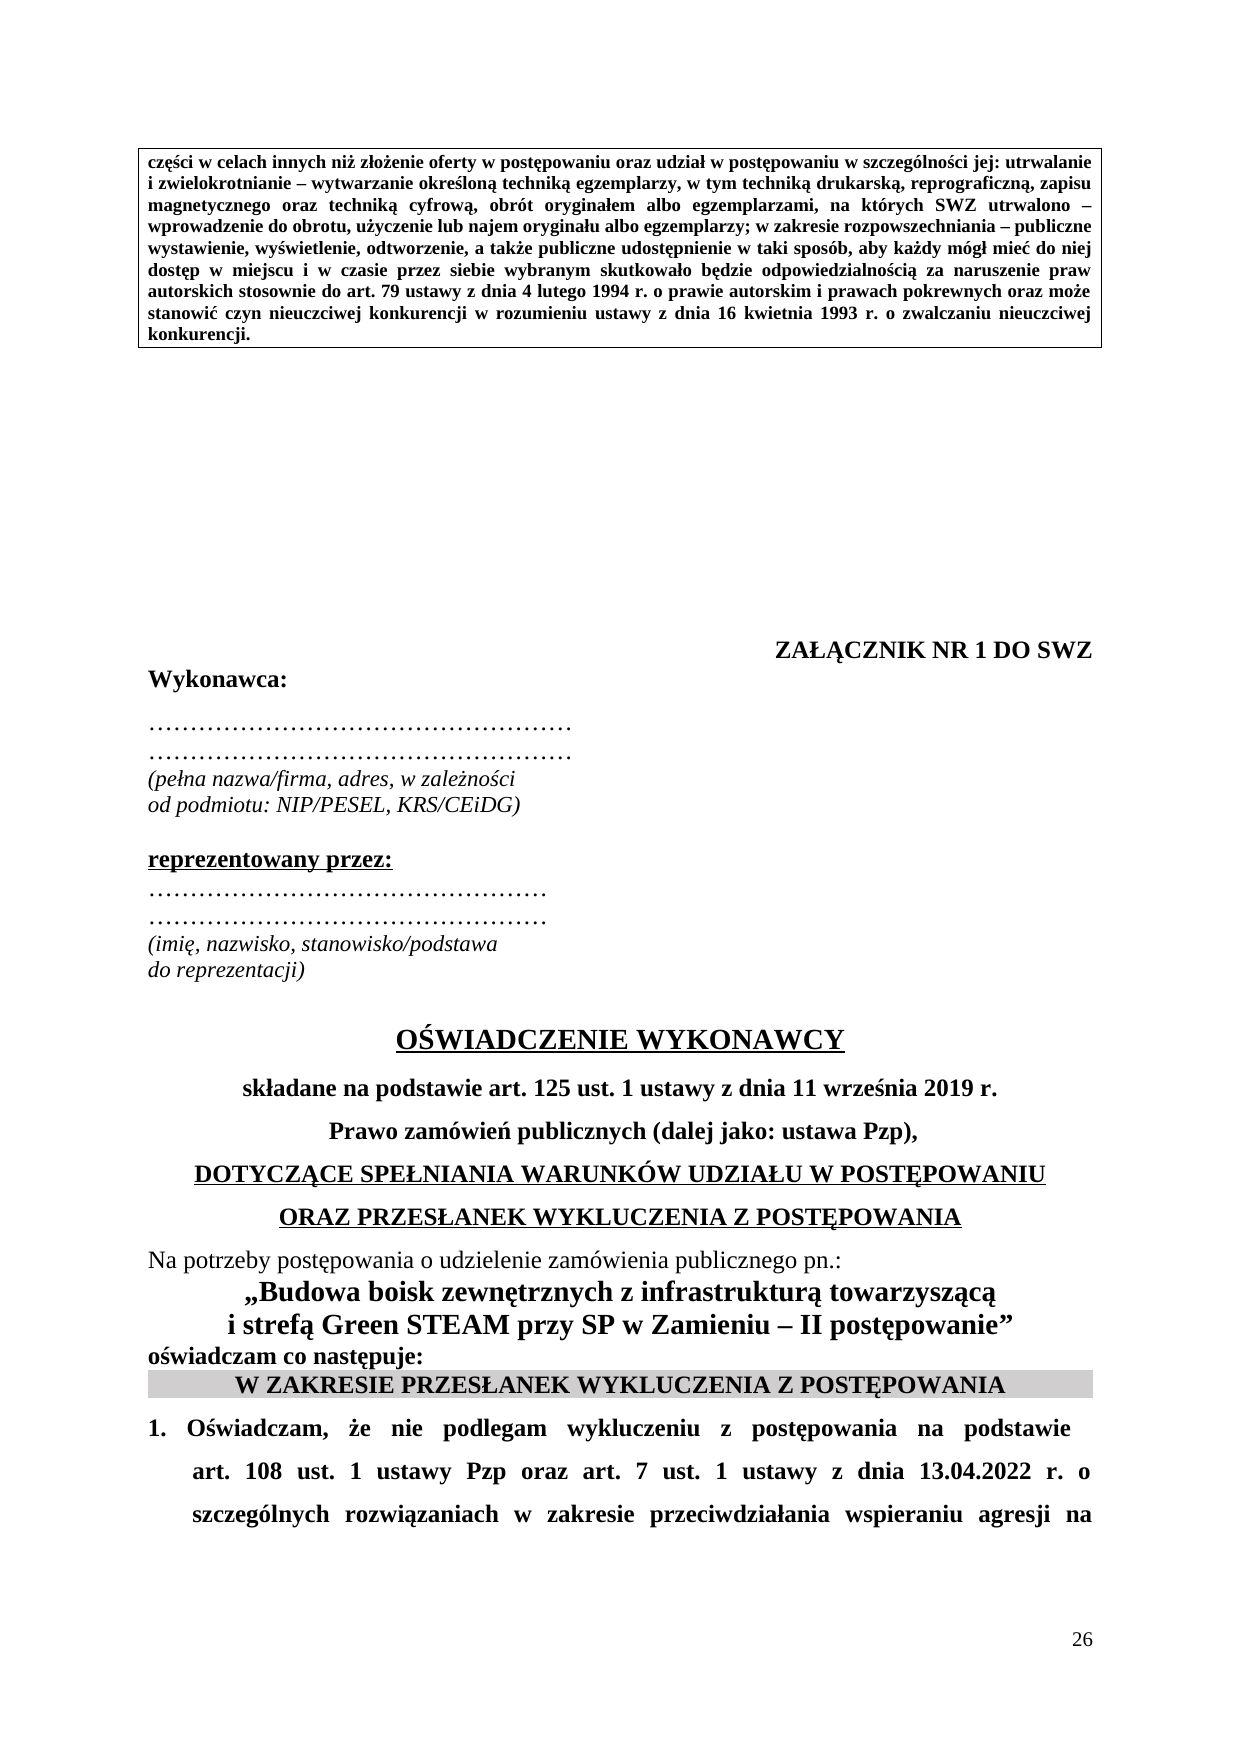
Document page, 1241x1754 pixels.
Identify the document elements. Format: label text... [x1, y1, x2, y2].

text Prawo zamówień publicznych (dalej jako: ustawa Pzp), [148, 1116, 1093, 1144]
text …………………………………………………………………………………… [148, 873, 561, 930]
text DOTYCZĄCE SPEŁNIANIA WARUNKÓW UDZIAŁU W POSTĘPOWANIU [148, 1159, 1093, 1188]
text reprezentowany przez: [148, 844, 1093, 873]
text składane na podstawie art. 125 ust. 1 ustawy z dnia 11 września 2019 r. [148, 1073, 1093, 1101]
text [148, 1413, 1093, 1528]
text OŚWIADCZENIE WYKONAWCY [148, 1022, 1093, 1056]
text Na potrzeby postępowania o udzielenie zamówienia publicznego pn.: [148, 1245, 1093, 1274]
text ORAZ PRZESŁANEK WYKLUCZENIA Z POSTĘPOWANIA [148, 1202, 1093, 1231]
text (imię, nazwisko, stanowisko/podstawa [148, 930, 694, 956]
text oświadczam co następuje: [148, 1341, 1093, 1370]
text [139, 149, 1101, 347]
text Wykonawca: [148, 664, 1093, 693]
text „Budowa boisk zewnętrznych z infrastrukturą towarzyszącą i strefą Green STEAM przy SP w Zamieniu – II postępowanie” [148, 1274, 1093, 1341]
text (pełna nazwa/firma, adres, w zależności od podmiotu: NIP/PESEL, KRS/CEiDG) [148, 765, 546, 817]
text ZAŁĄCZNIK NR 1 DO SWZ [148, 635, 1093, 664]
text ………………………………………………………………………………………… [148, 707, 576, 765]
text W ZAKRESIE PRZESŁANEK WYKLUCZENIA Z POSTĘPOWANIA [148, 1370, 1093, 1398]
text do reprezentacji) [148, 956, 694, 983]
